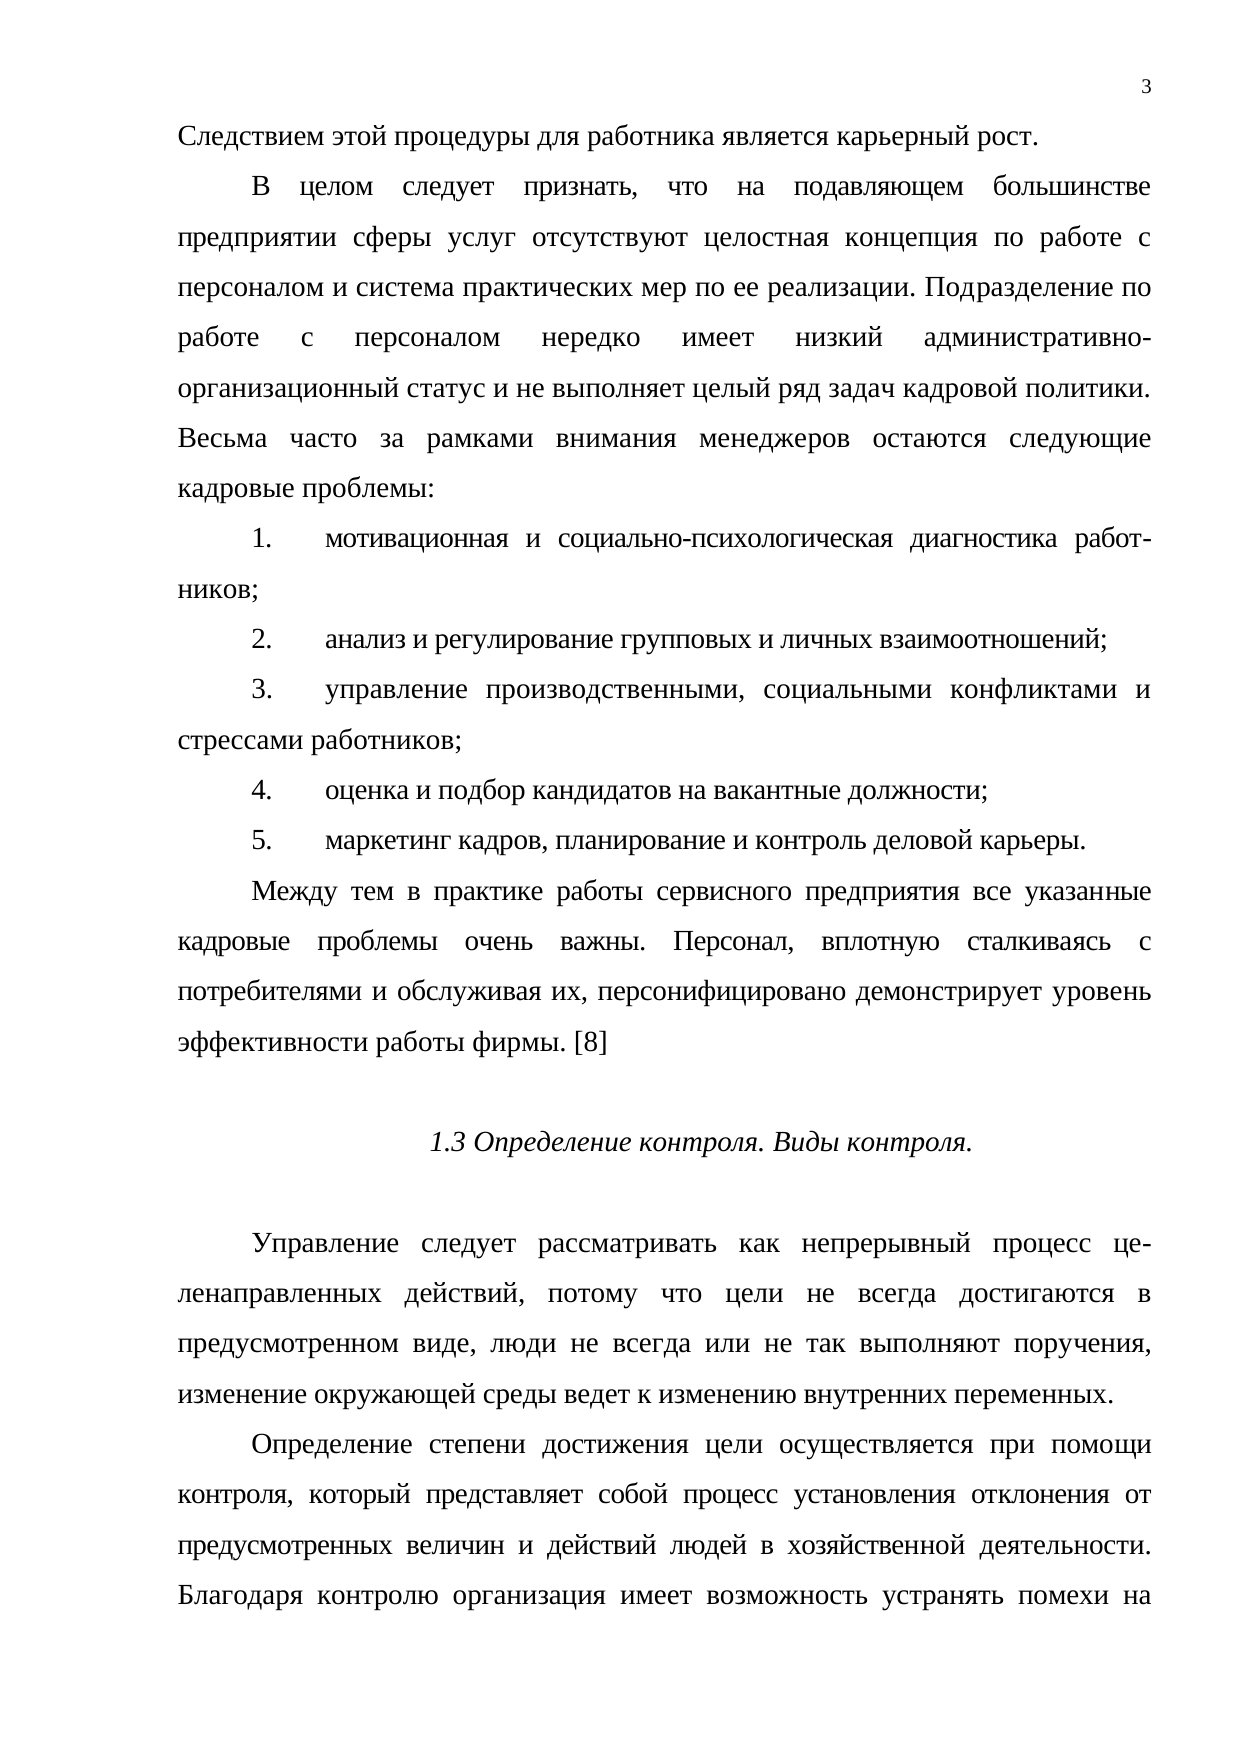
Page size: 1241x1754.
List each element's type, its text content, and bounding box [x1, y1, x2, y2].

text Управление следует рассматривать как непрерывный процесс целенаправленных действий, потому что цели не всегда достигаются в предусмотренном виде, люди не всегда или не так выполняют поручения, изменение окружающей среды ведет к изменению внутренних переменных. [177, 1225, 1152, 1409]
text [177, 1426, 1152, 1611]
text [177, 118, 1152, 152]
list мотивационная и социально-психологическая диагностика работников; [177, 521, 1152, 604]
text В целом следует признать, что на подавляющем большинстве предприятии сферы услуг отсутствуют целостная концепция по работе с персоналом и система практических мер по ее реализации. Подразделение по работе с персоналом нередко имеет низкий административно-организационный статус и не выполняет целый ряд задач кадровой политики. Весьма часто за рамками внимания менеджеров остаются следующие кадровые проблемы: [177, 168, 1152, 504]
text Между тем в практике работы сервисного предприятия все указанные кадровые проблемы очень важны. Персонал, вплотную сталкиваясь с потребителями и обслуживая их, персонифицировано демонстрирует уровень эффективности работы фирмы. [8] [177, 873, 1152, 1057]
list управление производственными, социальными конфликтами и стрессами работников; [177, 672, 1152, 755]
text 1.3 Определение контроля. Виды контроля. [177, 1124, 1152, 1158]
list маркетинг кадров, планирование и контроль деловой карьеры. [177, 822, 1152, 856]
list оценка и подбор кандидатов на вакантные должности; [177, 772, 1152, 806]
list анализ и регулирование групповых и личных взаимоотношений; [177, 621, 1152, 655]
